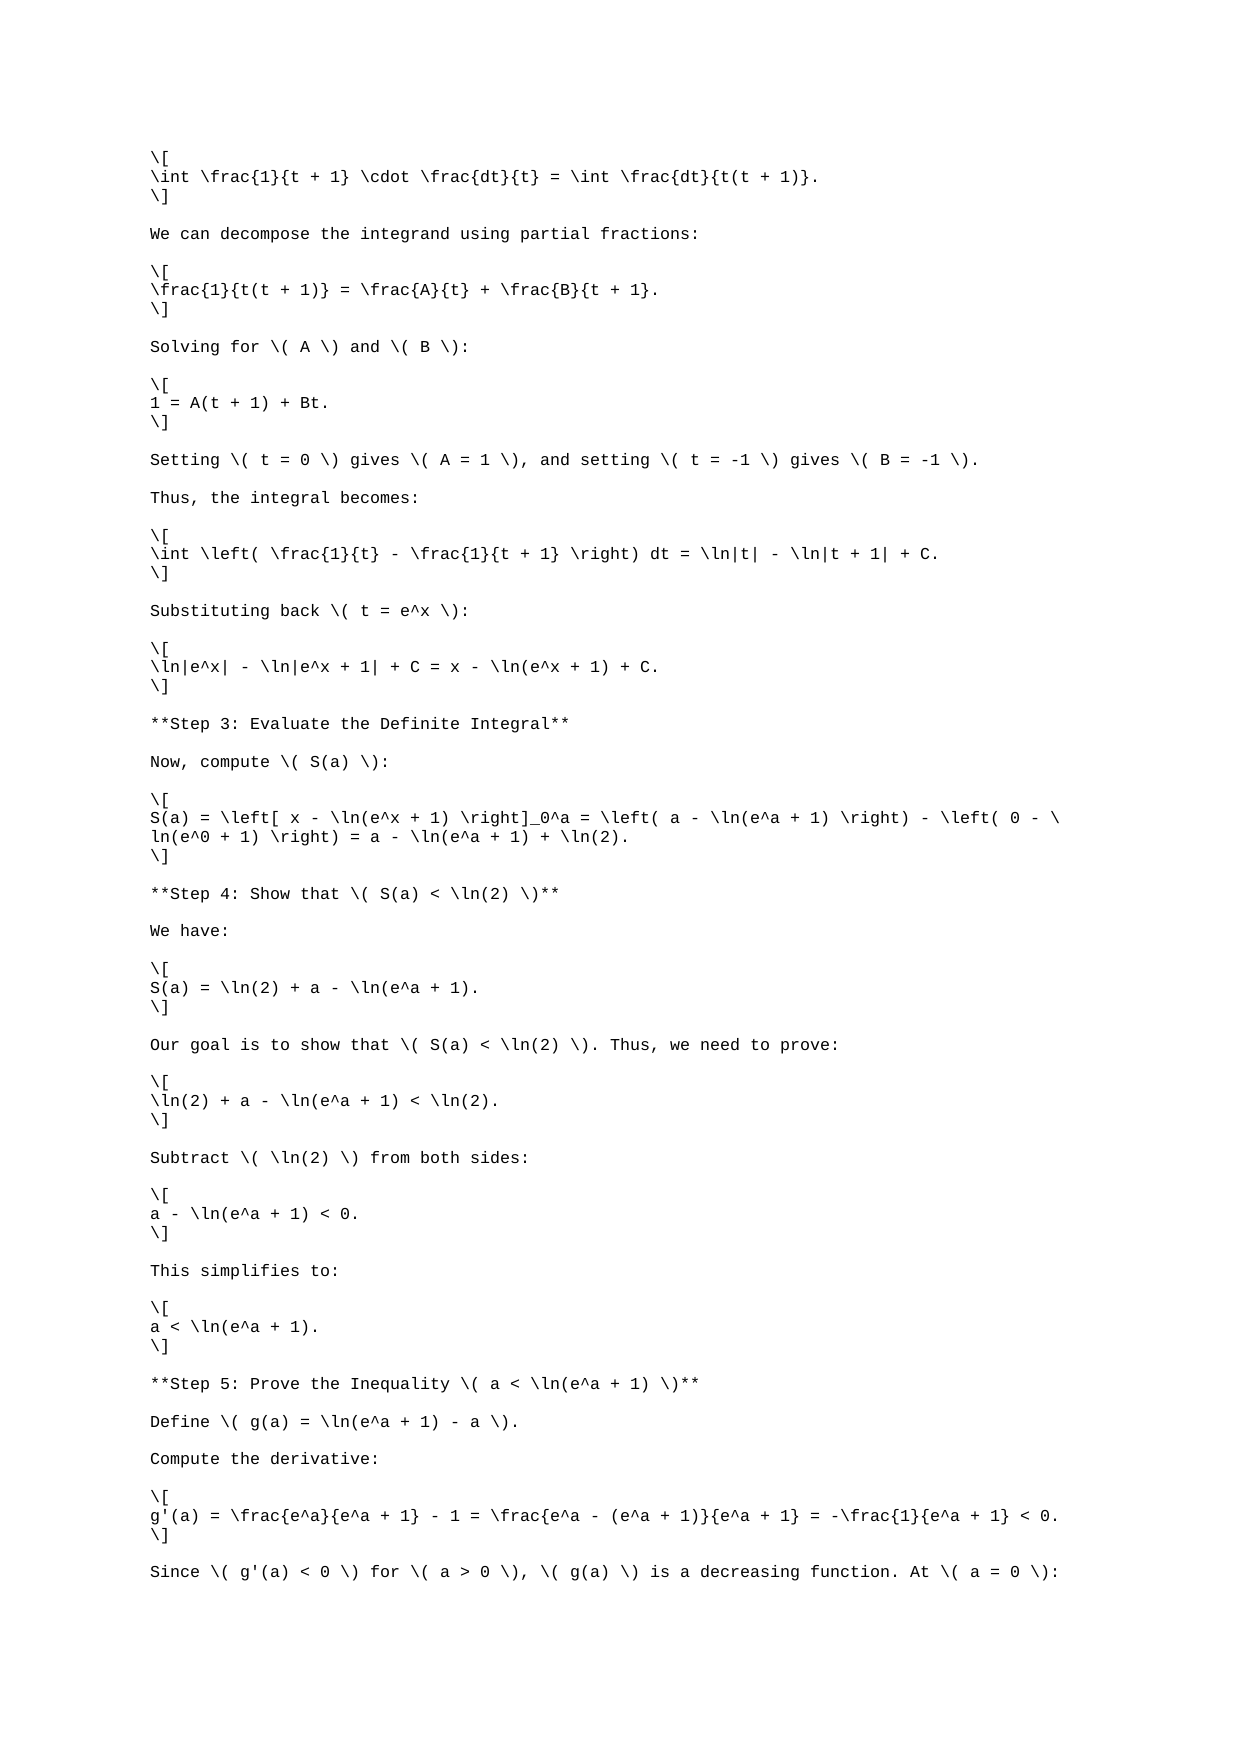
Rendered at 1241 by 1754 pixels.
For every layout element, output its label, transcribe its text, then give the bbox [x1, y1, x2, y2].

text S(a) = \ln(2) + a - \ln(e^a + 1). [150, 979, 1090, 998]
text Now, compute \( S(a) \): [150, 753, 1090, 772]
text \] [150, 1112, 1090, 1130]
text g'(a) = \frac{e^a}{e^a + 1} - 1 = \frac{e^a - (e^a + 1)}{e^a + 1} = -\frac{1}{e^a + 1} < 0. [150, 1507, 1090, 1526]
text Since \( g'(a) < 0 \) for \( a > 0 \), \( g(a) \) is a decreasing function. At \( a = 0 \): [150, 1564, 1090, 1583]
text \[ [150, 150, 1090, 169]
text Thus, the integral becomes: [150, 489, 1090, 508]
text **Step 4: Show that \( S(a) < \ln(2) \)** [150, 885, 1090, 904]
text a < \ln(e^a + 1). [150, 1319, 1090, 1338]
text \[ [150, 961, 1090, 979]
text \] [150, 998, 1090, 1017]
text **Step 3: Evaluate the Definite Integral** [150, 716, 1090, 734]
text \] [150, 1338, 1090, 1357]
text S(a) = \left[ x - \ln(e^x + 1) \right]_0^a = \left( a - \ln(e^a + 1) \right) - \left( 0 - \ln(e^0 + 1) \right) = a - \ln(e^a + 1) + \ln(2). [150, 810, 1090, 848]
text Substituting back \( t = e^x \): [150, 602, 1090, 621]
text \[ [150, 1187, 1090, 1206]
text This simplifies to: [150, 1262, 1090, 1281]
text Our goal is to show that \( S(a) < \ln(2) \). Thus, we need to prove: [150, 1036, 1090, 1055]
text Subtract \( \ln(2) \) from both sides: [150, 1149, 1090, 1168]
text \[ [150, 1074, 1090, 1093]
text \int \left( \frac{1}{t} - \frac{1}{t + 1} \right) dt = \ln|t| - \ln|t + 1| + C. [150, 546, 1090, 565]
text \] [150, 1225, 1090, 1243]
text \ln(2) + a - \ln(e^a + 1) < \ln(2). [150, 1093, 1090, 1112]
text \int \frac{1}{t + 1} \cdot \frac{dt}{t} = \int \frac{dt}{t(t + 1)}. [150, 169, 1090, 188]
text Setting \( t = 0 \) gives \( A = 1 \), and setting \( t = -1 \) gives \( B = -1 \). [150, 452, 1090, 471]
text Solving for \( A \) and \( B \): [150, 338, 1090, 357]
text 1 = A(t + 1) + Bt. [150, 395, 1090, 414]
text \[ [150, 791, 1090, 810]
text \[ [150, 1489, 1090, 1507]
text \] [150, 1526, 1090, 1545]
text \[ [150, 263, 1090, 282]
text Compute the derivative: [150, 1451, 1090, 1470]
text \[ [150, 527, 1090, 546]
text \[ [150, 1300, 1090, 1319]
text We can decompose the integrand using partial fractions: [150, 225, 1090, 244]
text \] [150, 188, 1090, 207]
text \] [150, 678, 1090, 697]
text \] [150, 301, 1090, 320]
text \[ [150, 640, 1090, 659]
text **Step 5: Prove the Inequality \( a < \ln(e^a + 1) \)** [150, 1376, 1090, 1394]
text \] [150, 848, 1090, 866]
text \] [150, 414, 1090, 433]
text \frac{1}{t(t + 1)} = \frac{A}{t} + \frac{B}{t + 1}. [150, 282, 1090, 301]
text We have: [150, 923, 1090, 942]
text Define \( g(a) = \ln(e^a + 1) - a \). [150, 1413, 1090, 1432]
text \ln|e^x| - \ln|e^x + 1| + C = x - \ln(e^x + 1) + C. [150, 659, 1090, 678]
text \] [150, 565, 1090, 584]
text a - \ln(e^a + 1) < 0. [150, 1206, 1090, 1225]
text \[ [150, 376, 1090, 395]
